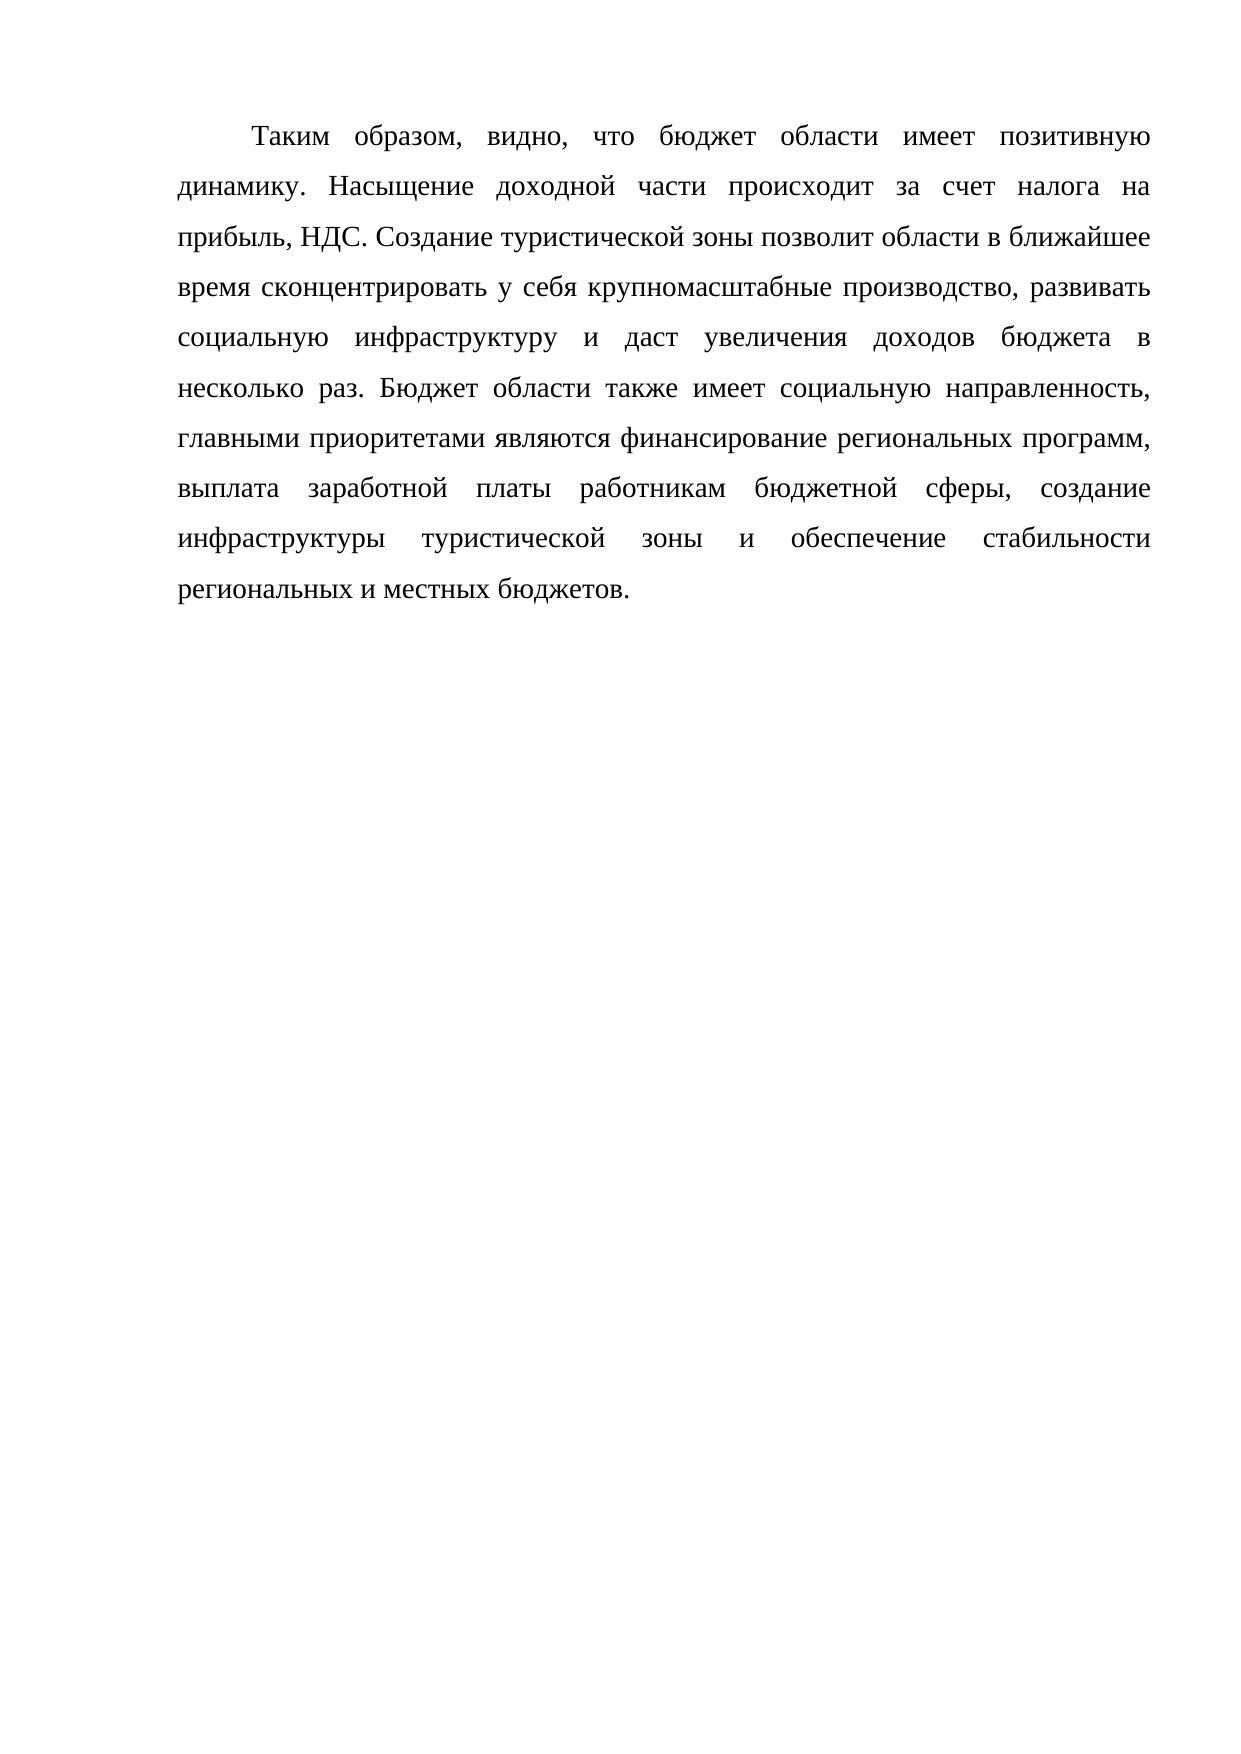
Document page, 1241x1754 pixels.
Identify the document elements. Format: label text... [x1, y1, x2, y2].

text Таким образом, видно, что бюджет области имеет позитивную динамику. Насыщение доходной части происходит за счет налога на прибыль, НДС. Создание туристической зоны позволит области в ближайшее время сконцентрировать у себя крупномасштабные производство, развивать социальную инфраструктуру и даст увеличения доходов бюджета в несколько раз. Бюджет области также имеет социальную направленность, главными приоритетами являются финансирование региональных программ, выплата заработной платы работникам бюджетной сферы, создание инфраструктуры туристической зоны и обеспечение стабильности региональных и местных бюджетов. [177, 118, 1152, 604]
